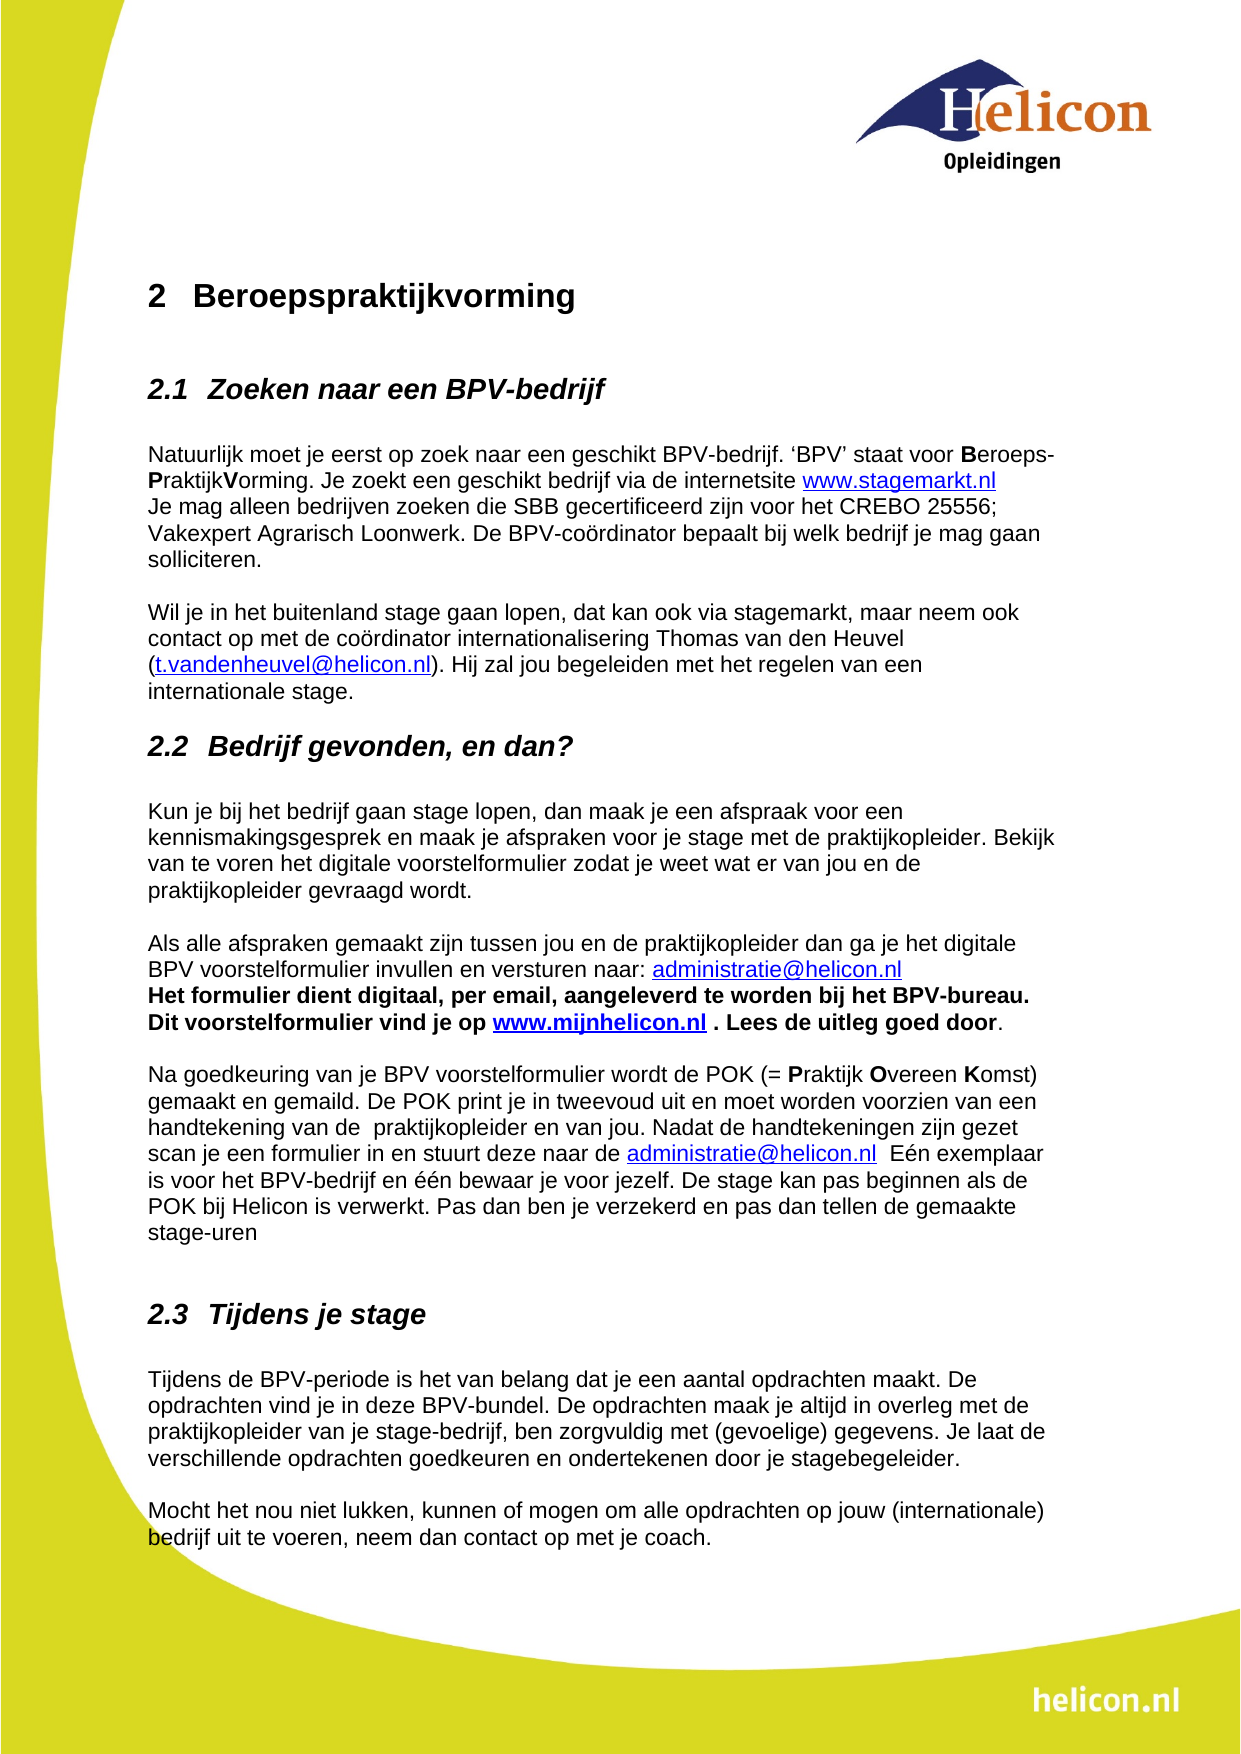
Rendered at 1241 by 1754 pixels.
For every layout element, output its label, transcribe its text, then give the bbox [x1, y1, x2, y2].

text Na goedkeuring van je BPV voorstelformulier wordt de POK (= Praktijk Overeen Komst) gemaakt en gemaild. De POK print je in tweevoud uit en moet worden voorzien van een handtekening van de praktijkopleider en van jou. Nadat de handtekeningen zijn gezet scan je een formulier in en stuurt deze naar de administratie@helicon.nl Eén exemplaar is voor het BPV-bedrijf en één bewaar je voor jezelf. De stage kan pas beginnen als de POK bij Helicon is verwerkt. Pas dan ben je verzekerd en pas dan tellen de gemaakte stage-uren [148, 1061, 1066, 1246]
text Je mag alleen bedrijven zoeken die SBB gecertificeerd zijn voor het CREBO 25556; Vakexpert Agrarisch Loonwerk. De BPV-coördinator bepaalt bij welk bedrijf je mag gaan solliciteren. [148, 493, 1066, 572]
text Het formulier dient digitaal, per email, aangeleverd te worden bij het BPV-bureau. [148, 982, 1093, 1008]
text Kun je bij het bedrijf gaan stage lopen, dan maak je een afspraak voor een kennismakingsgesprek en maak je afspraken voor je stage met de praktijkopleider. Bekijk van te voren het digitale voorstelformulier zodat je weet wat er van jou en de praktijkopleider gevraagd wordt. [148, 798, 1066, 903]
picture [0, 0, 1241, 1754]
subtitle Zoeken naar een BPV-bedrijf [148, 372, 1093, 406]
text Dit voorstelformulier vind je op www.mijnhelicon.nl . Lees de uitleg goed door. [148, 1008, 1093, 1035]
text Wil je in het buitenland stage gaan lopen, dat kan ook via stagemarkt, maar neem ook contact op met de coördinator internationalisering Thomas van den Heuvel (t.vandenheuvel@helicon.nl). Hij zal jou begeleiden met het regelen van een internationale stage. [148, 599, 1066, 704]
subtitle Tijdens je stage [148, 1297, 1093, 1331]
text Mocht het nou niet lukken, kunnen of mogen om alle opdrachten op jouw (internationale) bedrijf uit te voeren, neem dan contact op met je coach. [148, 1497, 1066, 1550]
subtitle Beroepspraktijkvorming [148, 276, 1093, 314]
text Natuurlijk moet je eerst op zoek naar een geschikt BPV-bedrijf. ‘BPV’ staat voor Beroeps-PraktijkVorming. Je zoekt een geschikt bedrijf via de internetsite www.stagemarkt.nl [148, 441, 1066, 493]
text Tijdens de BPV-periode is het van belang dat je een aantal opdrachten maakt. De opdrachten vind je in deze BPV-bundel. De opdrachten maak je altijd in overleg met de praktijkopleider van je stage-bedrijf, ben zorgvuldig met (gevoelige) gegevens. Je laat de verschillende opdrachten goedkeuren en ondertekenen door je stagebegeleider. [148, 1366, 1066, 1471]
text Als alle afspraken gemaakt zijn tussen jou en de praktijkopleider dan ga je het digitale BPV voorstelformulier invullen en versturen naar: administratie@helicon.nl [148, 929, 1066, 982]
subtitle Bedrijf gevonden, en dan? [148, 729, 1093, 763]
